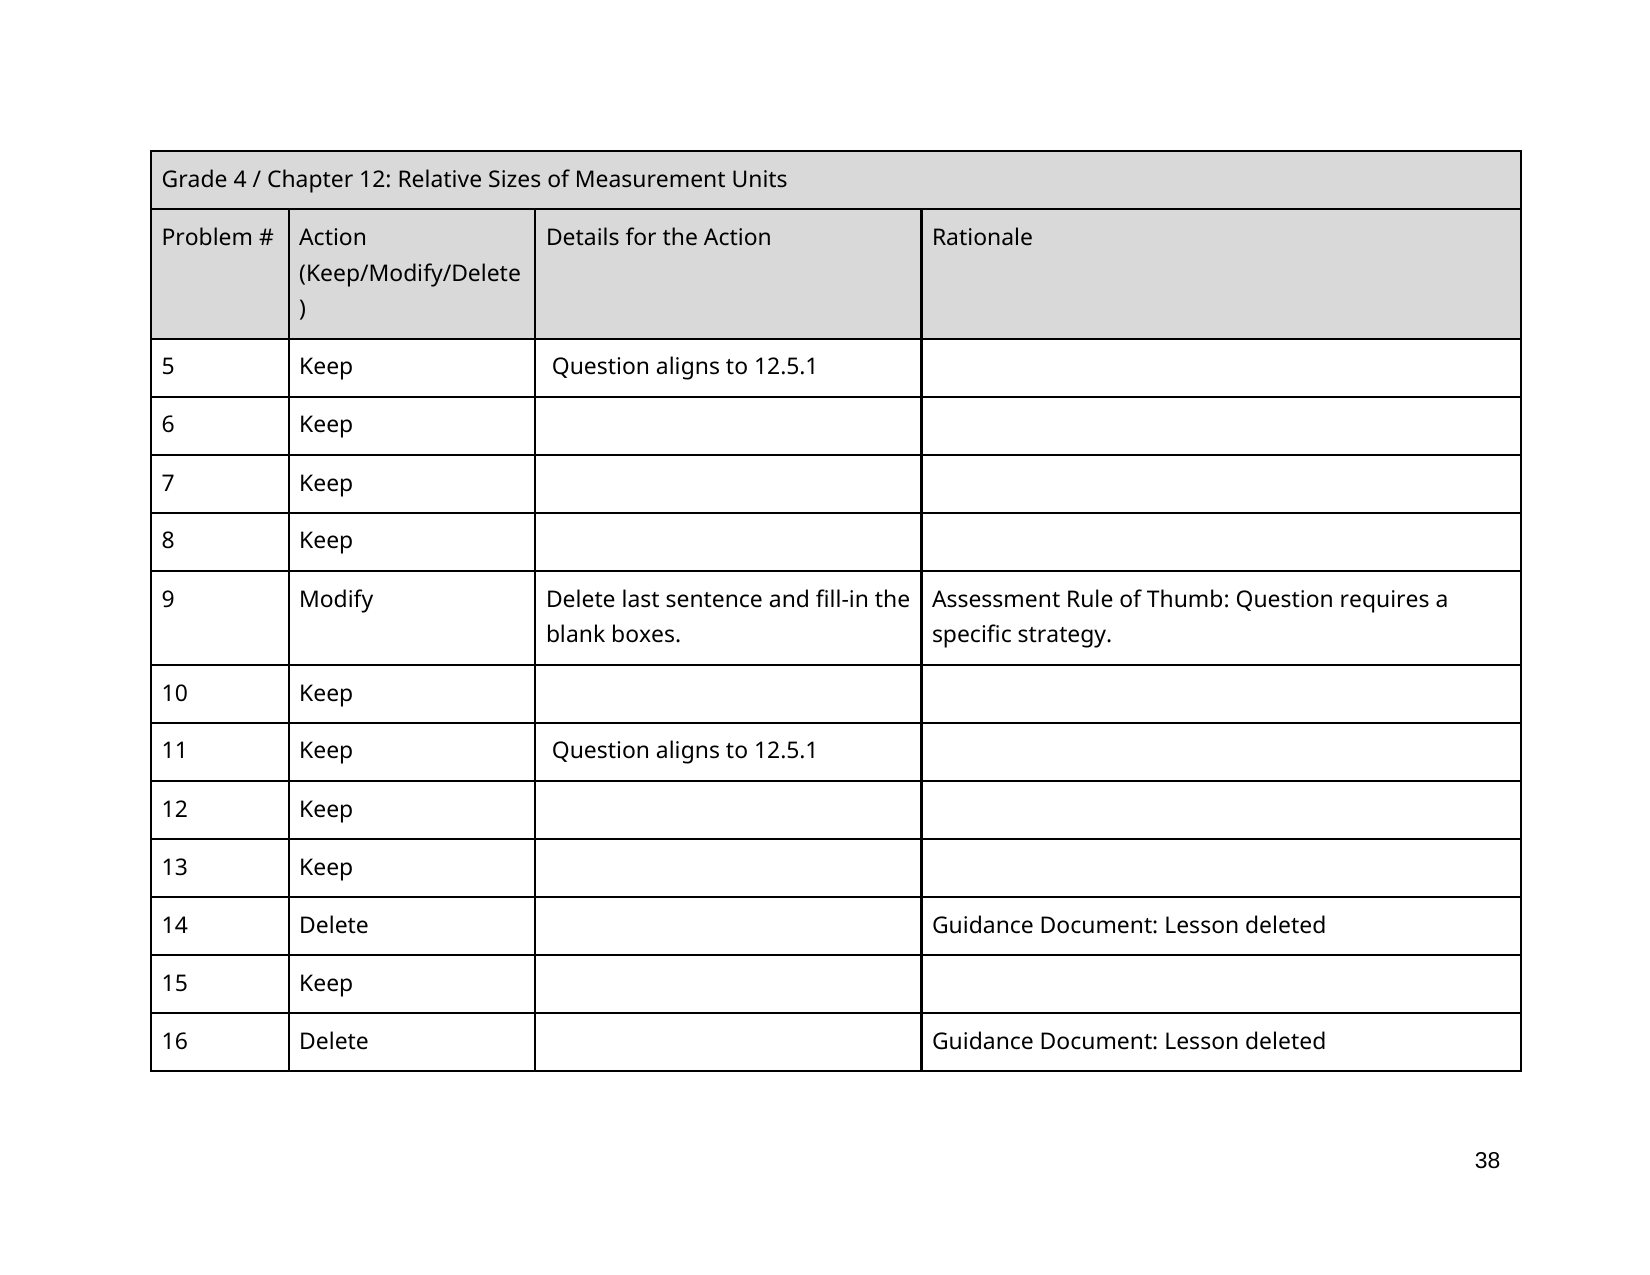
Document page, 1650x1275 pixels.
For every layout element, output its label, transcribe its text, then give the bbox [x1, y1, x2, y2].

table_cell Keep [290, 840, 534, 896]
table_cell [923, 456, 1520, 512]
table_cell Guidance Document: Lesson deleted [923, 898, 1520, 954]
table_cell 8 [152, 514, 288, 570]
table_cell Keep [290, 456, 534, 512]
table_cell Delete last sentence and fill-in the blank boxes. [536, 572, 920, 664]
table_cell 16 [152, 1014, 288, 1070]
table_cell Keep [290, 782, 534, 838]
table_cell Keep [290, 340, 534, 396]
table_cell 10 [152, 666, 288, 722]
table_cell 12 [152, 782, 288, 838]
table_cell Delete [290, 898, 534, 954]
table_cell [536, 898, 920, 954]
table_cell [536, 514, 920, 570]
table_cell 11 [152, 724, 288, 780]
table_cell 13 [152, 840, 288, 896]
table_cell [923, 398, 1520, 454]
table_cell [923, 956, 1520, 1012]
table_cell Modify [290, 572, 534, 664]
table_cell [923, 666, 1520, 722]
table_cell Rationale [923, 210, 1520, 338]
table_cell [923, 340, 1520, 396]
table_cell Keep [290, 514, 534, 570]
table_header Grade 4 / Chapter 12: Relative Sizes of Measurement Units [152, 152, 1520, 208]
table_cell 15 [152, 956, 288, 1012]
table_cell [923, 724, 1520, 780]
table_cell Keep [290, 398, 534, 454]
table_cell [536, 956, 920, 1012]
table_cell Details for the Action [536, 210, 920, 338]
table_cell [536, 1014, 920, 1070]
table_cell 7 [152, 456, 288, 512]
table_cell [536, 782, 920, 838]
table_cell [536, 456, 920, 512]
table_cell Question aligns to 12.5.1 [536, 724, 920, 780]
table_cell 14 [152, 898, 288, 954]
table_cell Delete [290, 1014, 534, 1070]
table_cell [536, 398, 920, 454]
table_cell Problem # [152, 210, 288, 338]
table_cell Keep [290, 956, 534, 1012]
table_cell [923, 514, 1520, 570]
table_cell Guidance Document: Lesson deleted [923, 1014, 1520, 1070]
table_cell Action (Keep/Modify/Delete) [290, 210, 534, 338]
table_cell Keep [290, 666, 534, 722]
table_cell [536, 840, 920, 896]
table_cell Keep [290, 724, 534, 780]
table_cell 9 [152, 572, 288, 664]
table_cell 5 [152, 340, 288, 396]
table_cell [923, 840, 1520, 896]
table_cell Assessment Rule of Thumb: Question requires a specific strategy. [923, 572, 1520, 664]
table_cell [536, 666, 920, 722]
table_cell Question aligns to 12.5.1 [536, 340, 920, 396]
table_cell 6 [152, 398, 288, 454]
table_cell [923, 782, 1520, 838]
